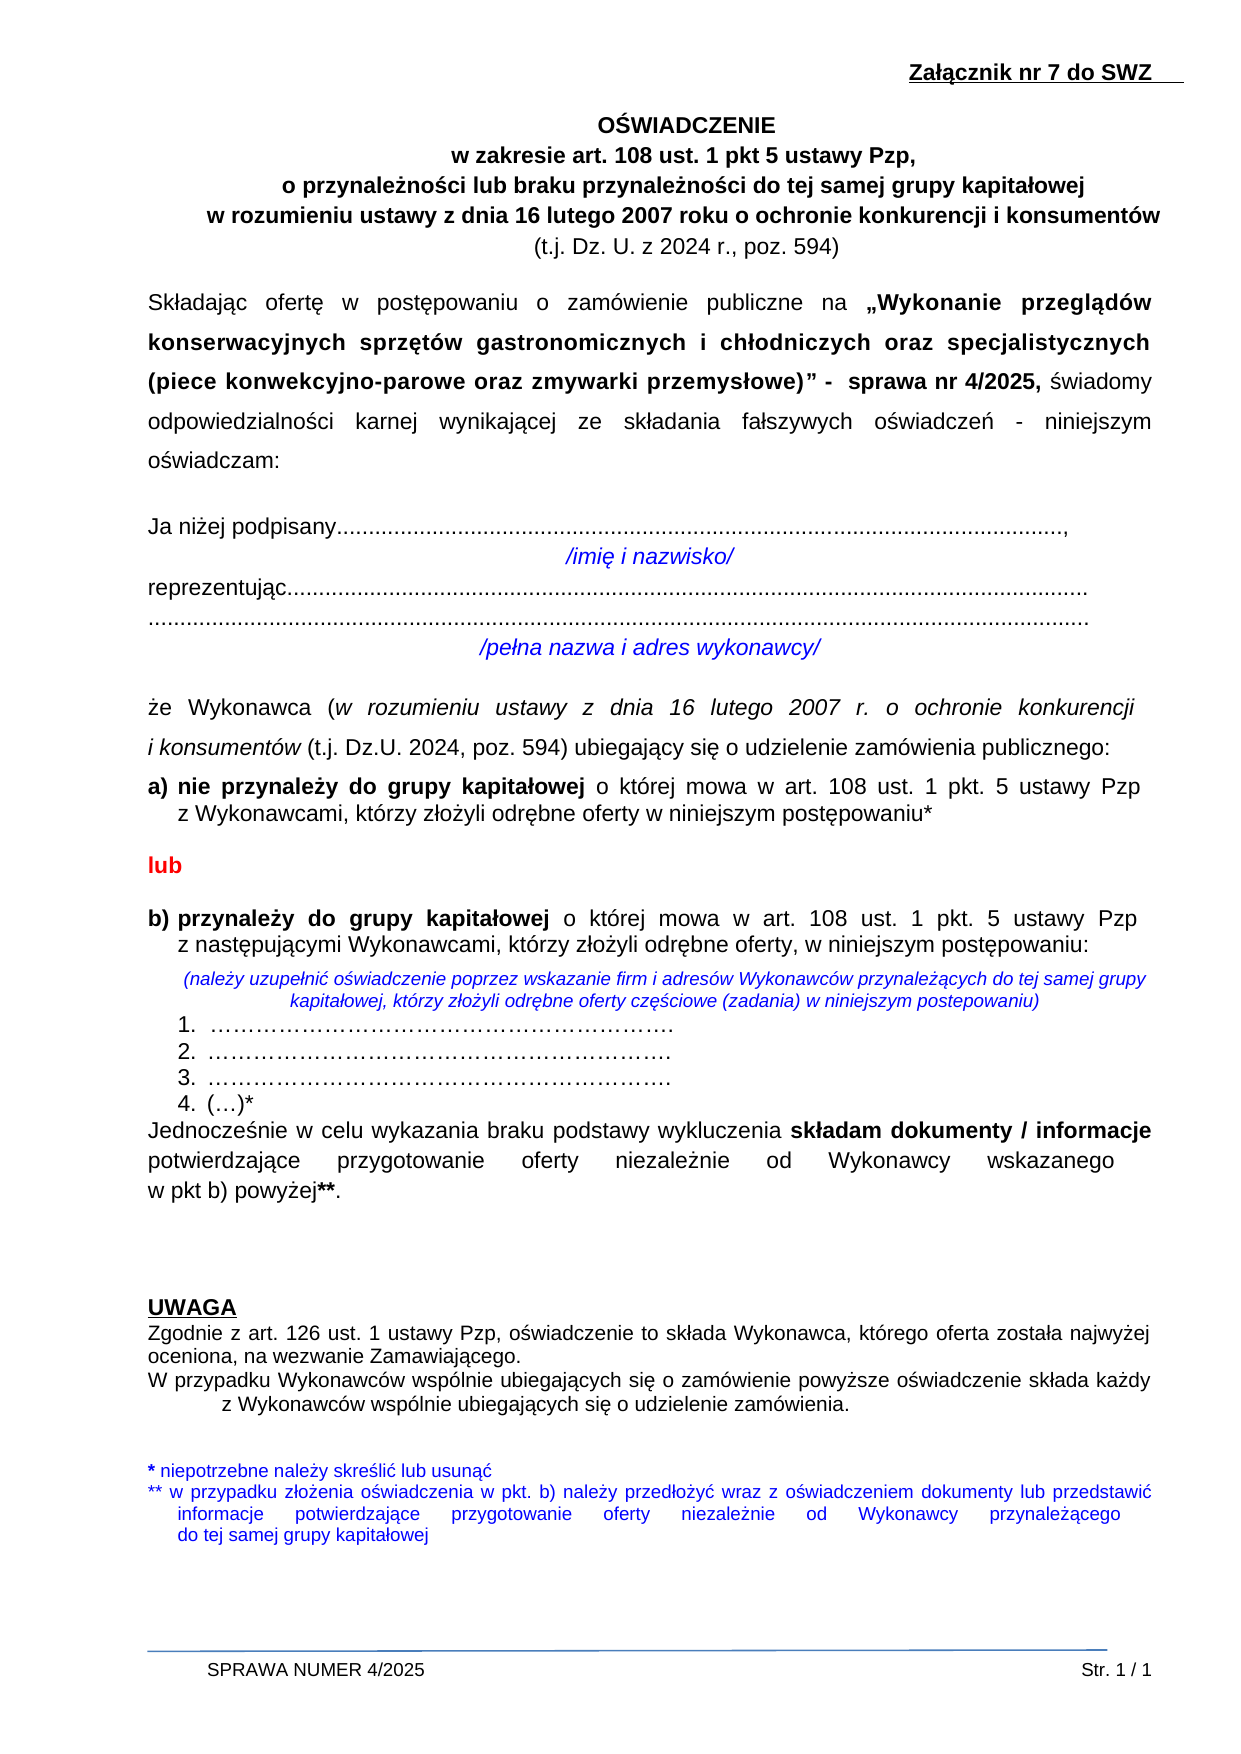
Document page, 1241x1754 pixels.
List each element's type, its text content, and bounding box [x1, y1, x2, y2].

text Składając ofertę w postępowaniu o zamówienie publiczne na „Wykonanie przeglądów konserwacyjnych sprzętów gastronomicznych i chłodniczych oraz specjalistycznych (piece konwekcyjno-parowe oraz zmywarki przemysłowe)” - sprawa nr 4/2025, świadomy odpowiedzialności karnej wynikającej ze składania fałszywych oświadczeń - niniejszym oświadczam: [148, 289, 1152, 473]
text Zgodnie z art. 126 ust. 1 ustawy Pzp, oświadczenie to składa Wykonawca, którego oferta została najwyżej oceniona, na wezwanie Zamawiającego. [148, 1320, 1152, 1368]
text .................................................................................................................................................... [148, 604, 1152, 630]
list ……………………………………………………. [177, 1038, 1152, 1064]
text Jednocześnie w celu wykazania braku podstawy wykluczenia składam dokumenty / informacje potwierdzające przygotowanie oferty niezależnie od Wykonawcy wskazanego w pkt b) powyżej**. [148, 1117, 1152, 1203]
text OŚWIADCZENIE [148, 112, 1226, 138]
list (…)* [177, 1090, 1152, 1117]
list przynależy do grupy kapitałowej o której mowa w art. 108 ust. 1 pkt. 5 ustawy Pzp z następującymi Wykonawcami, którzy złożyli odrębne oferty, w niniejszym postępowaniu: [148, 905, 1152, 958]
text w zakresie art. 108 ust. 1 pkt 5 ustawy Pzp, o przynależności lub braku przynależności do tej samej grupy kapitałowej w rozumieniu ustawy z dnia 16 lutego 2007 roku o ochronie konkurencji i konsumentów (t.j. Dz. U. z 2024 r., poz. 594) [148, 142, 1226, 259]
text reprezentując.............................................................................................................................. [148, 573, 1152, 600]
text ** w przypadku złożenia oświadczenia w pkt. b) należy przedłożyć wraz z oświadczeniem dokumenty lub przedstawić informacje potwierdzające przygotowanie oferty niezależnie od Wykonawcy przynależącego do tej samej grupy kapitałowej [148, 1481, 1152, 1546]
list ……………………………………………………. [177, 1064, 1152, 1090]
list (należy uzupełnić oświadczenie poprzez wskazanie firm i adresów Wykonawców przynależących do tej samej grupy kapitałowej, którzy złożyli odrębne oferty częściowe (zadania) w niniejszym postepowaniu) [177, 968, 1152, 1011]
text Ja niżej podpisany.................................................................................................................., [148, 513, 1152, 539]
text UWAGA [148, 1294, 1152, 1320]
text lub [148, 852, 1152, 879]
text /pełna nazwa i adres wykonawcy/ [148, 634, 1152, 660]
text /imię i nazwisko/ [148, 543, 1152, 569]
text 1. ……………………………………………………. [177, 1011, 1152, 1038]
text W przypadku Wykonawców wspólnie ubiegających się o zamówienie powyższe oświadczenie składa każdy z Wykonawców wspólnie ubiegających się o udzielenie zamówienia. [148, 1368, 1152, 1416]
text * niepotrzebne należy skreślić lub usunąć [148, 1459, 1152, 1481]
list nie przynależy do grupy kapitałowej o której mowa w art. 108 ust. 1 pkt. 5 ustawy Pzp z Wykonawcami, którzy złożyli odrębne oferty w niniejszym postępowaniu* [148, 773, 1152, 826]
text Załącznik nr 7 do SWZ [260, 59, 1152, 86]
text że Wykonawca (w rozumieniu ustawy z dnia 16 lutego 2007 r. o ochronie konkurencji i konsumentów (t.j. Dz.U. 2024, poz. 594) ubiegający się o udzielenie zamówienia publicznego: [148, 694, 1152, 760]
